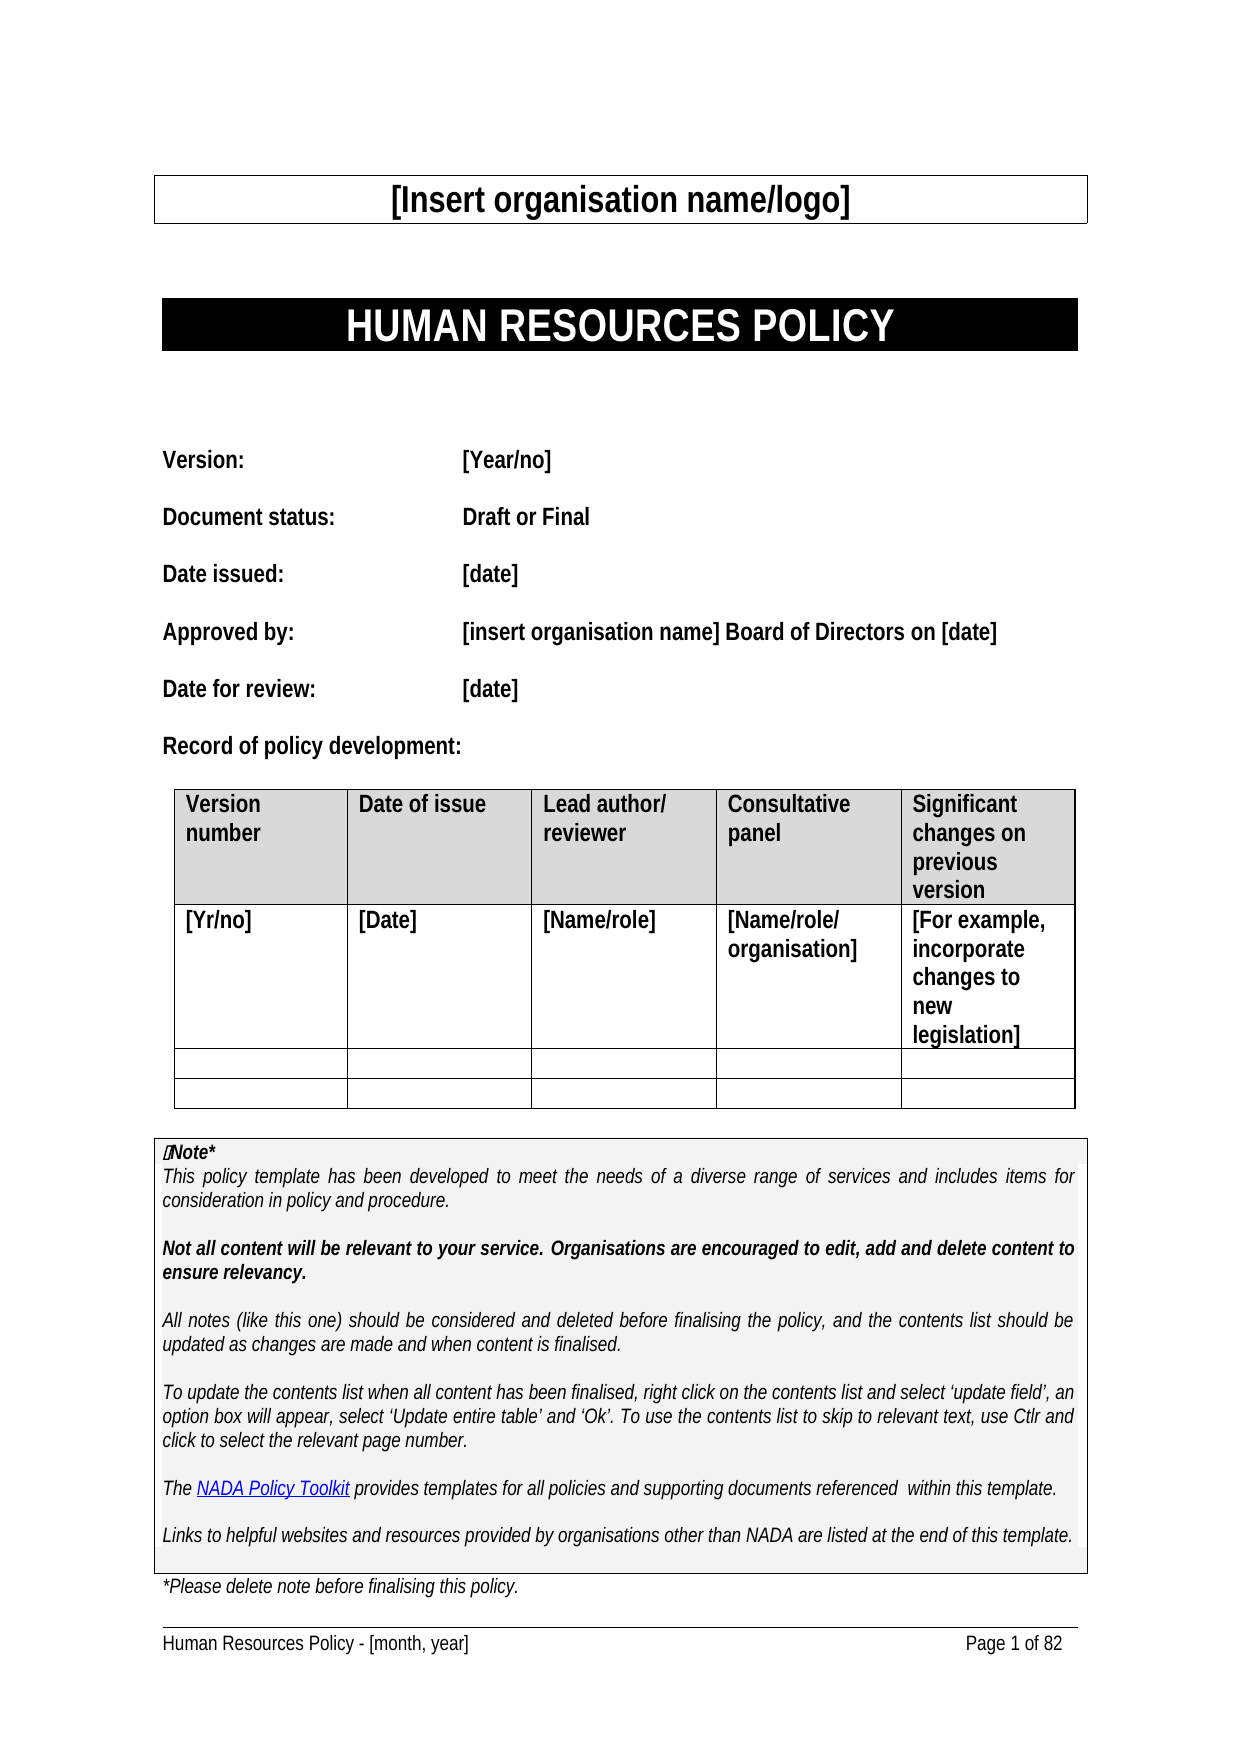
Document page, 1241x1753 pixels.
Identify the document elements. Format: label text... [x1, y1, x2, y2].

table_header Version number [175, 790, 347, 904]
text Date for review: [date] [162, 674, 1078, 702]
table_cell [348, 1079, 531, 1108]
text Document status: Draft or Final [162, 502, 1078, 531]
text The NADA Policy Toolkit provides templates for all policies and supporting documents referenced within this template. [162, 1475, 1078, 1499]
table_cell [Yr/no] [175, 905, 347, 1048]
table_header Consultative panel [717, 790, 901, 904]
text All notes (like this one) should be considered and deleted before finalising the policy, and the contents list should be updated as changes are made and when content is finalised. [162, 1308, 1078, 1356]
table_cell [Date] [348, 905, 531, 1048]
table_cell [Name/role/ organisation] [717, 905, 901, 1048]
table_cell [175, 1049, 347, 1078]
text *Please delete note before finalising this policy. [162, 1574, 1078, 1598]
table_cell [902, 1049, 1074, 1078]
text Date issued: [date] [162, 559, 1078, 588]
table_cell [348, 1049, 531, 1078]
text Links to helpful websites and resources provided by organisations other than NADA are listed at the end of this template. [162, 1523, 1078, 1545]
table_cell [902, 1079, 1074, 1108]
table_cell [717, 1049, 901, 1078]
text This policy template has been developed to meet the needs of a diverse range of services and includes items for consideration in policy and procedure. [162, 1164, 1078, 1212]
text To update the contents list when all content has been finalised, right click on the contents list and select ‘update field’, an option box will appear, select ‘Update entire table’ and ‘Ok’. To use the contents list to skip to relevant text, use Ctlr and click to select the relevant page number. [162, 1379, 1078, 1451]
text Not all content will be relevant to your service. Organisations are encouraged to edit, add and delete content to ensure relevancy. [162, 1236, 1078, 1284]
table_header Date of issue [348, 790, 531, 904]
table_cell [717, 1079, 901, 1108]
text Approved by: [insert organisation name] Board of Directors on [date] [162, 617, 1078, 645]
table_cell [532, 1079, 716, 1108]
table_header Lead author/ reviewer [532, 790, 716, 904]
table_header Significant changes on previous version [902, 790, 1074, 904]
text [Insert organisation name/logo] [155, 176, 1087, 223]
title HUMAN RESOURCES POLICY [162, 298, 1078, 351]
text Record of policy development: [162, 731, 1078, 760]
text Version: [Year/no] [162, 445, 1078, 473]
table_cell [175, 1079, 347, 1108]
table_cell [Name/role] [532, 905, 716, 1048]
table_cell [532, 1049, 716, 1078]
text Note* [155, 1139, 1087, 1164]
table_cell [For example, incorporate changes to new legislation] [902, 905, 1074, 1048]
